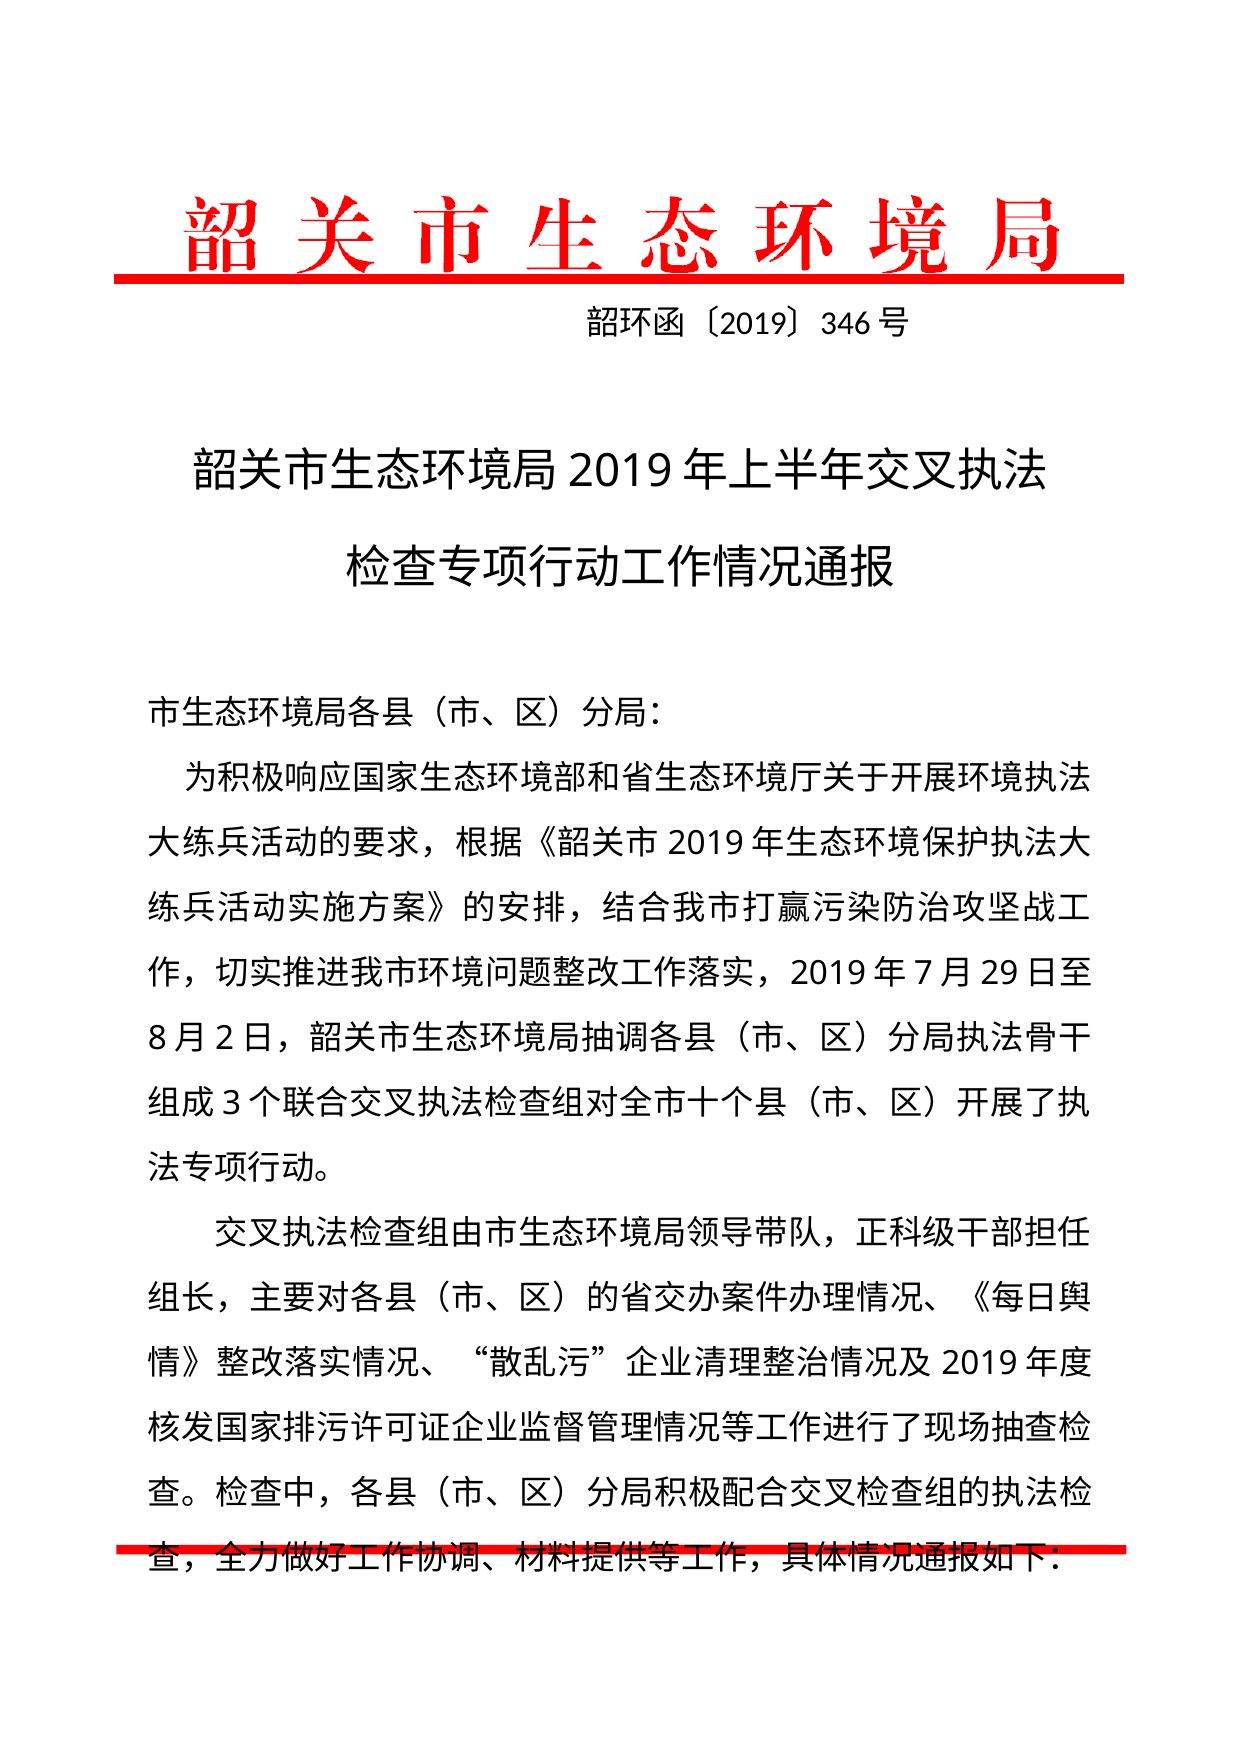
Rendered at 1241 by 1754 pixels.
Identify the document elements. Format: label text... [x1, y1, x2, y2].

picture [180, 193, 1060, 274]
text 韶关市生态环境局2019年上半年交叉执法 [148, 417, 1093, 515]
text 交叉执法检查组由市生态环境局领导带队，正科级干部担任组长，主要对各县（市、区）的省交办案件办理情况、《每日舆情》整改落实情况、“散乱污”企业清理整治情况及2019年度核发国家排污许可证企业监督管理情况等工作进行了现场抽查检查。检查中，各县（市、区）分局积极配合交叉检查组的执法检查，全力做好工作协调、材料提供等工作，具体情况通报如下： [148, 1197, 1093, 1587]
text 检查专项行动工作情况通报 [148, 515, 1093, 612]
text 为积极响应国家生态环境部和省生态环境厅关于开展环境执法大练兵活动的要求，根据《韶关市2019年生态环境保护执法大练兵活动实施方案》的安排，结合我市打赢污染防治攻坚战工作，切实推进我市环境问题整改工作落实，2019年7月29日至8月2日，韶关市生态环境局抽调各县（市、区）分局执法骨干组成3个联合交叉执法检查组对全市十个县（市、区）开展了执法专项行动。 [148, 742, 1093, 1197]
text 市生态环境局各县（市、区）分局： [148, 677, 1093, 742]
text 韶环函〔2019〕346号 [148, 287, 1093, 352]
